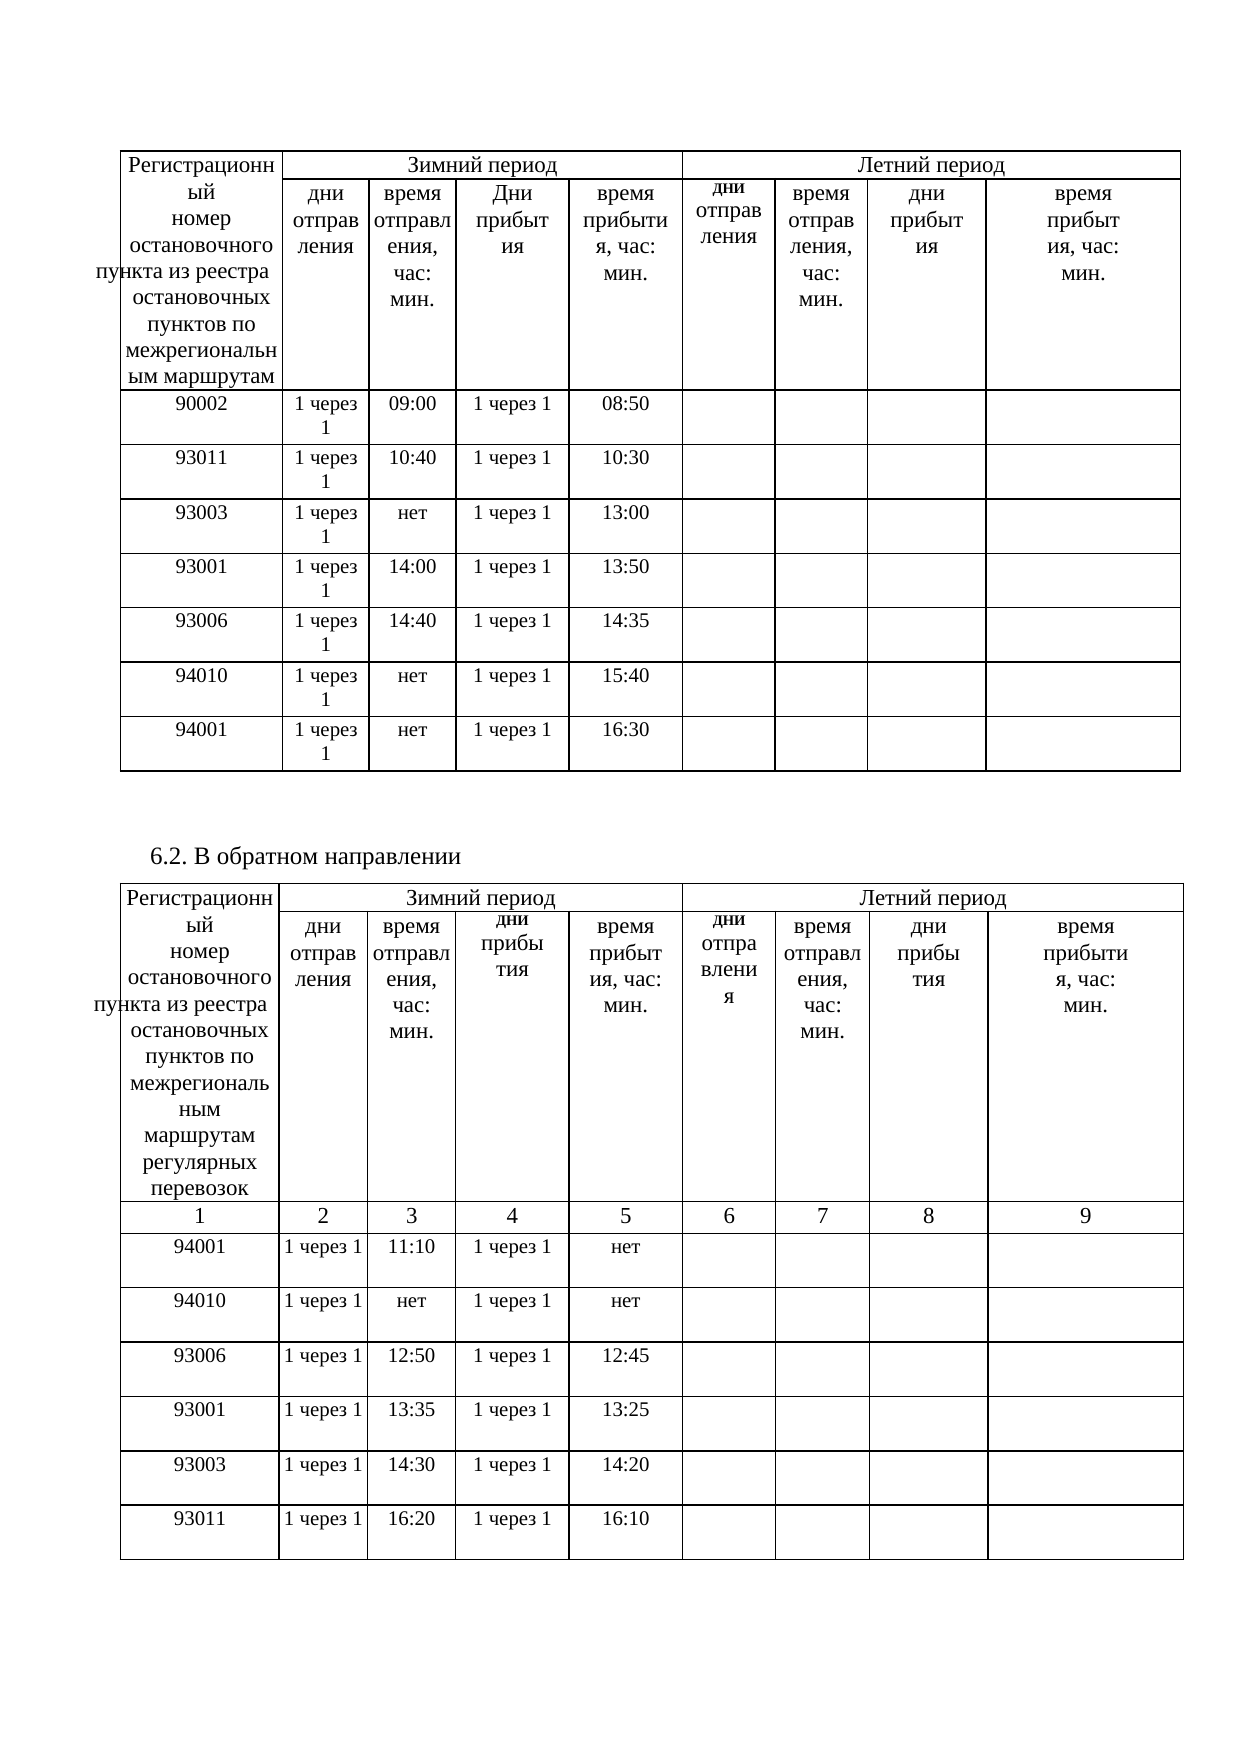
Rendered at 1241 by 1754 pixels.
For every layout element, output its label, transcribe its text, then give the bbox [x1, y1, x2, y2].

table_cell [870, 1234, 987, 1287]
table_cell 94010 [121, 663, 282, 716]
table_cell 14:00 [370, 554, 455, 607]
table_cell [868, 391, 985, 444]
table_cell [987, 663, 1180, 716]
table_cell 1 через 1 [457, 554, 568, 607]
table_cell 1 через 1 [456, 1343, 568, 1396]
table_cell [868, 554, 985, 607]
table_cell 1 через 1 [283, 608, 368, 661]
table_cell 1 через 1 [280, 1397, 367, 1450]
table_cell [868, 717, 985, 770]
table_cell 93011 [121, 445, 282, 498]
table_cell [870, 1288, 987, 1341]
table_cell [989, 1397, 1183, 1450]
table_cell 2 [280, 1202, 367, 1232]
table_cell [870, 1506, 987, 1559]
table_cell 1 [121, 1202, 278, 1232]
table_cell 6 [683, 1202, 775, 1232]
table_cell [683, 1452, 775, 1504]
table_cell нет [570, 1288, 682, 1341]
table_cell 7 [776, 1202, 869, 1232]
table_cell нет [370, 717, 455, 770]
table_cell 12:45 [570, 1343, 682, 1396]
table_cell [683, 1506, 775, 1559]
table_cell [987, 608, 1180, 661]
table_cell 93003 [121, 1452, 278, 1504]
table_cell 1 через 1 [456, 1288, 568, 1341]
table_cell 1 через 1 [283, 663, 368, 716]
table_header Регистрационный номер остановочного пункта из реестра остановочных пунктов по межрегиональным маршрутам регулярных перевозок [121, 884, 278, 1201]
table_cell дни отправ ления [283, 180, 368, 389]
table_cell время отправл ения, час: мин. [370, 180, 455, 389]
text 6.2. В обратном направлении [150, 841, 1090, 870]
table_cell [987, 500, 1180, 552]
table_cell [776, 608, 867, 661]
table_cell [989, 1234, 1183, 1287]
table_cell 1 через 1 [457, 391, 568, 444]
table_cell дни прибыт ия [868, 180, 985, 389]
table_cell 16:30 [570, 717, 682, 770]
table_cell 1 через 1 [280, 1288, 367, 1341]
table_cell 93006 [121, 1343, 278, 1396]
table_cell 10:40 [370, 445, 455, 498]
table_cell время прибыт ия, час: мин. [987, 180, 1180, 389]
table_cell [776, 391, 867, 444]
table_cell нет [570, 1234, 682, 1287]
table_cell [776, 717, 867, 770]
table_cell 93006 [121, 608, 282, 661]
table_cell 1 через 1 [283, 391, 368, 444]
table_cell время прибыти я, час: мин. [570, 180, 682, 389]
table_cell 1 через 1 [283, 445, 368, 498]
table_cell 93003 [121, 500, 282, 552]
table_cell [989, 1288, 1183, 1341]
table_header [121, 152, 282, 389]
table_cell 16:20 [368, 1506, 455, 1559]
table_cell [776, 1452, 869, 1504]
table_cell 1 через 1 [280, 1452, 367, 1504]
table_cell 1 через 1 [457, 717, 568, 770]
table_cell [776, 1506, 869, 1559]
table_cell 4 [456, 1202, 568, 1232]
table_cell 1 через 1 [456, 1234, 568, 1287]
table_cell 08:50 [570, 391, 682, 444]
table_cell 93011 [121, 1506, 278, 1559]
table_cell [683, 391, 774, 444]
table_cell 5 [570, 1202, 682, 1232]
table_cell [776, 500, 867, 552]
table_header Зимний период [283, 152, 682, 178]
table_cell [987, 717, 1180, 770]
table_cell 11:10 [368, 1234, 455, 1287]
table_cell дни отправ ления [280, 912, 367, 1201]
table_cell [776, 1288, 869, 1341]
table_cell [776, 1343, 869, 1396]
table_cell [868, 500, 985, 552]
table_cell 14:20 [570, 1452, 682, 1504]
table_cell [683, 608, 774, 661]
table_cell [868, 608, 985, 661]
table_cell [683, 500, 774, 552]
table_cell нет [370, 500, 455, 552]
table_cell 1 через 1 [283, 717, 368, 770]
table_cell [683, 1288, 775, 1341]
table_cell Дни прибыт ия [457, 180, 568, 389]
table_cell 93001 [121, 1397, 278, 1450]
table_cell 1 через 1 [280, 1343, 367, 1396]
table_cell [870, 1452, 987, 1504]
table_cell 14:40 [370, 608, 455, 661]
table_cell 15:40 [570, 663, 682, 716]
table_cell [776, 1234, 869, 1287]
table_cell 1 через 1 [283, 500, 368, 552]
table_cell [683, 445, 774, 498]
table_cell 16:10 [570, 1506, 682, 1559]
table_cell [989, 1452, 1183, 1504]
table_cell 13:00 [570, 500, 682, 552]
table_cell 13:25 [570, 1397, 682, 1450]
table_cell 1 через 1 [456, 1452, 568, 1504]
table_cell время отправл ения, час: мин. [776, 912, 869, 1201]
table_cell [989, 1343, 1183, 1396]
table_cell [987, 445, 1180, 498]
table_cell [868, 663, 985, 716]
table_cell время прибыти я, час: мин. [989, 912, 1183, 1201]
table_cell [987, 554, 1180, 607]
table_cell [868, 445, 985, 498]
table_cell 13:50 [570, 554, 682, 607]
table_cell 1 через 1 [457, 445, 568, 498]
table_cell ДНИ отпра влени я [683, 912, 775, 1201]
table_cell 14:30 [368, 1452, 455, 1504]
table_cell [776, 554, 867, 607]
table_cell время отправл ения, час: мин. [368, 912, 455, 1201]
table_cell 1 через 1 [456, 1397, 568, 1450]
table_cell 1 через 1 [283, 554, 368, 607]
table_header Летний период [683, 152, 1180, 178]
table_cell [776, 1397, 869, 1450]
table_cell дни прибы тия [870, 912, 987, 1201]
table_cell [683, 1343, 775, 1396]
table_cell 1 через 1 [457, 608, 568, 661]
table_cell 94001 [121, 717, 282, 770]
table_cell 12:50 [368, 1343, 455, 1396]
table_cell 8 [870, 1202, 987, 1232]
table_cell нет [370, 663, 455, 716]
table_cell [683, 1397, 775, 1450]
table_cell время прибыт ия, час: мин. [570, 912, 682, 1201]
table_cell ДНИ отправ ления [683, 180, 774, 389]
table_cell [987, 391, 1180, 444]
table_cell 94010 [121, 1288, 278, 1341]
table_cell 90002 [121, 391, 282, 444]
table_cell 1 через 1 [457, 663, 568, 716]
table_cell 1 через 1 [280, 1506, 367, 1559]
table_cell [776, 663, 867, 716]
table_cell [870, 1397, 987, 1450]
table_cell [683, 554, 774, 607]
table_cell 3 [368, 1202, 455, 1232]
table_cell 93001 [121, 554, 282, 607]
table_cell время отправ ления, час: мин. [776, 180, 867, 389]
table_cell нет [368, 1288, 455, 1341]
table_cell [989, 1506, 1183, 1559]
table_cell 13:35 [368, 1397, 455, 1450]
table_cell [683, 1234, 775, 1287]
table_cell 1 через 1 [456, 1506, 568, 1559]
table_cell 94001 [121, 1234, 278, 1287]
table_cell 1 через 1 [280, 1234, 367, 1287]
table_cell [870, 1343, 987, 1396]
table_cell 09:00 [370, 391, 455, 444]
table_cell 14:35 [570, 608, 682, 661]
table_cell [776, 445, 867, 498]
table_header Зимний период [280, 884, 682, 911]
table_cell [683, 663, 774, 716]
table_cell 9 [989, 1202, 1183, 1232]
table_cell 1 через 1 [457, 500, 568, 552]
table_cell 10:30 [570, 445, 682, 498]
table_header Летний период [683, 884, 1183, 911]
table_cell ДНИ прибы тия [456, 912, 568, 1201]
table_cell [683, 717, 774, 770]
